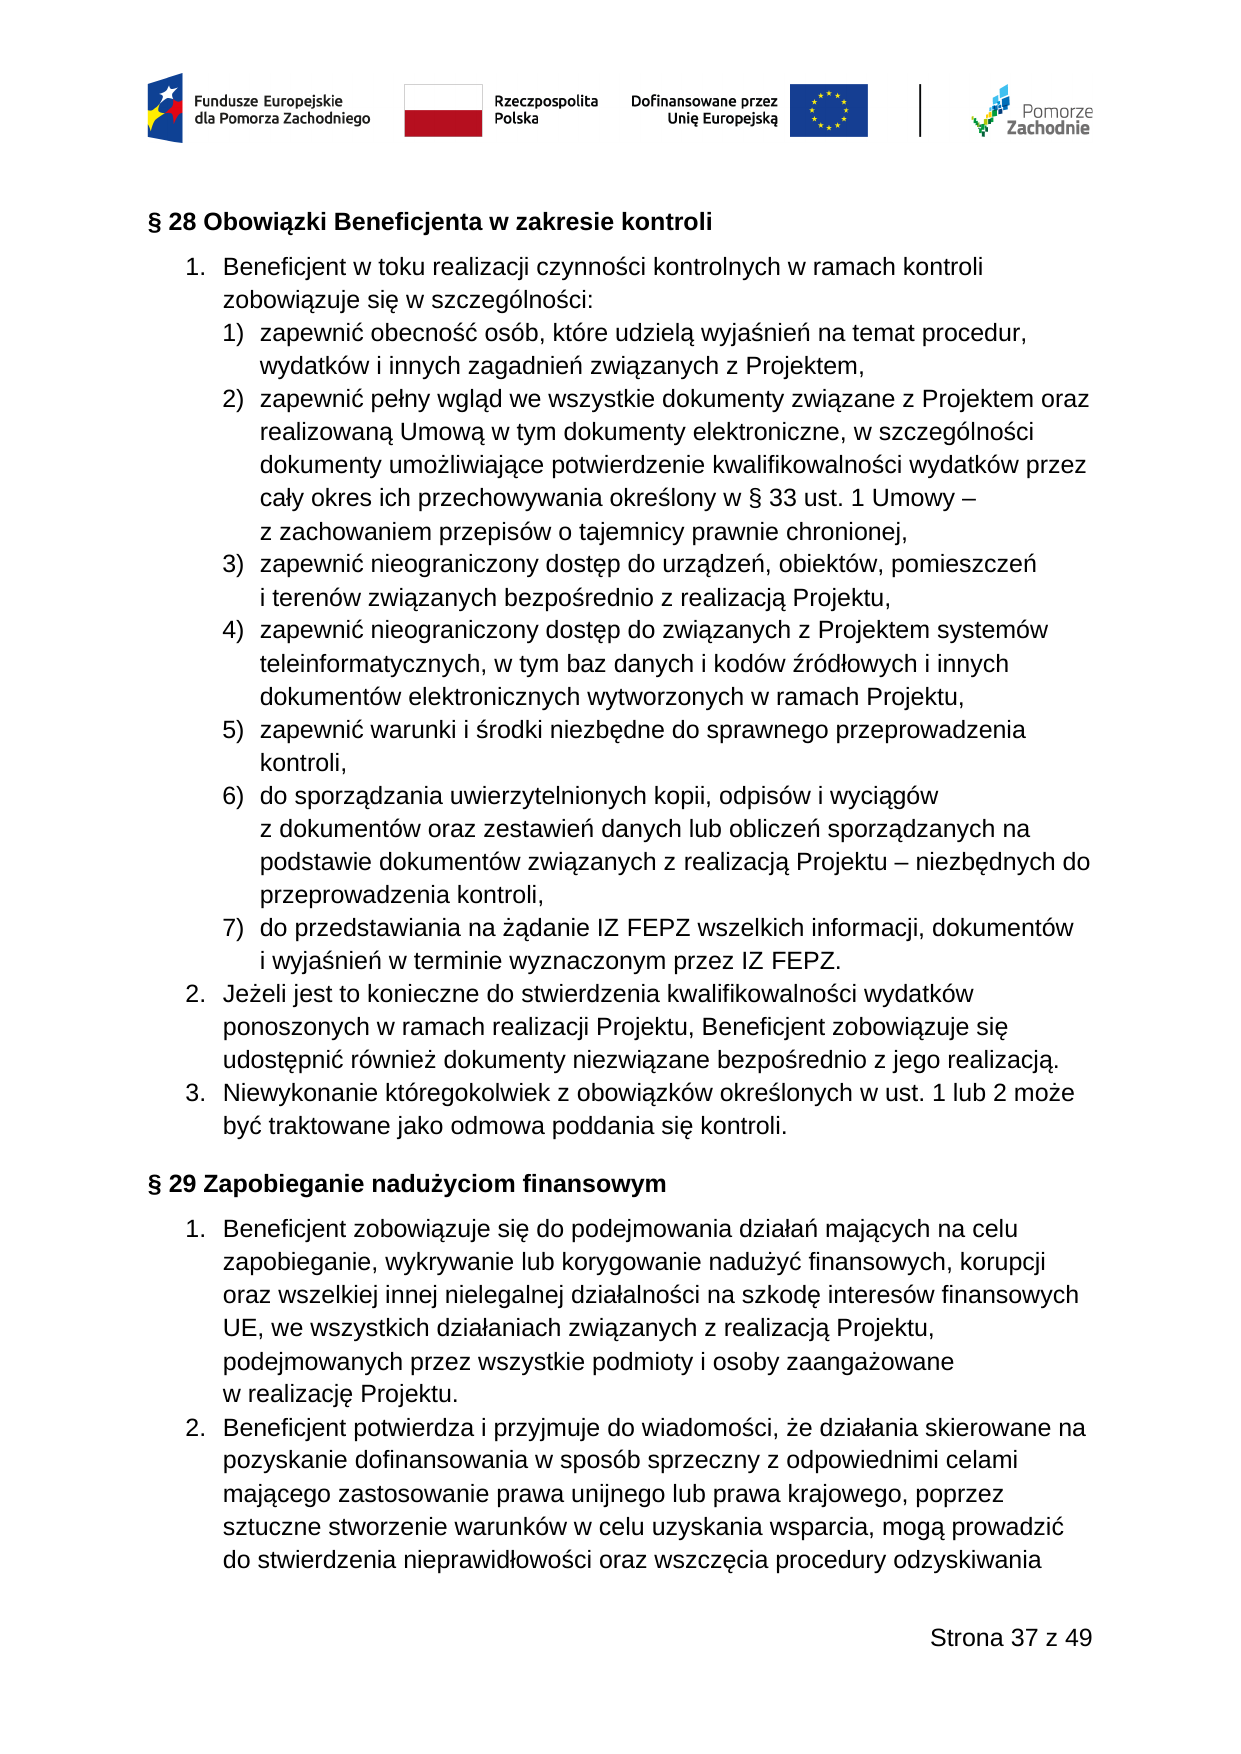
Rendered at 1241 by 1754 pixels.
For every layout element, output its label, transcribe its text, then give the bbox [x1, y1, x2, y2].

list Beneficjent zobowiązuje się do podejmowania działań mających na celu zapobieganie, wykrywanie lub korygowanie nadużyć finansowych, korupcji oraz wszelkiej innej nielegalnej działalności na szkodę interesów finansowych UE, we wszystkich działaniach związanych z realizacją Projektu, podejmowanych przez wszystkie podmioty i osoby zaangażowane w realizację Projektu. [185, 1214, 1092, 1408]
list zapewnić nieograniczony dostęp do urządzeń, obiektów, pomieszczeń i terenów związanych bezpośrednio z realizacją Projektu, [222, 549, 1092, 611]
list Jeżeli jest to konieczne do stwierdzenia kwalifikowalności wydatków ponoszonych w ramach realizacji Projektu, Beneficjent zobowiązuje się udostępnić również dokumenty niezwiązane bezpośrednio z jego realizacją. [185, 979, 1092, 1073]
picture [147, 73, 1093, 143]
list zapewnić obecność osób, które udzielą wyjaśnień na temat procedur, wydatków i innych zagadnień związanych z Projektem, [222, 318, 1092, 380]
list zapewnić pełny wgląd we wszystkie dokumenty związane z Projektem oraz realizowaną Umową w tym dokumenty elektroniczne, w szczególności dokumenty umożliwiające potwierdzenie kwalifikowalności wydatków przez cały okres ich przechowywania określony w § 33 ust. 1 Umowy – z zachowaniem przepisów o tajemnicy prawnie chronionej, [222, 384, 1092, 545]
subtitle § 29 Zapobieganie nadużyciom finansowym [148, 1169, 1092, 1198]
list zapewnić nieograniczony dostęp do związanych z Projektem systemów teleinformatycznych, w tym baz danych i kodów źródłowych i innych dokumentów elektronicznych wytworzonych w ramach Projektu, [222, 616, 1092, 710]
list Niewykonanie któregokolwiek z obowiązków określonych w ust. 1 lub 2 może być traktowane jako odmowa poddania się kontroli. [185, 1078, 1092, 1139]
list do sporządzania uwierzytelnionych kopii, odpisów i wyciągów z dokumentów oraz zestawień danych lub obliczeń sporządzanych na podstawie dokumentów związanych z realizacją Projektu – niezbędnych do przeprowadzenia kontroli, [222, 781, 1092, 908]
subtitle § 28 Obowiązki Beneficjenta w zakresie kontroli [148, 207, 1092, 236]
list do przedstawiania na żądanie IZ FEPZ wszelkich informacji, dokumentów i wyjaśnień w terminie wyznaczonym przez IZ FEPZ. [222, 913, 1092, 974]
list Beneficjent w toku realizacji czynności kontrolnych w ramach kontroli zobowiązuje się w szczególności: [185, 252, 1092, 314]
list zapewnić warunki i środki niezbędne do sprawnego przeprowadzenia kontroli, [222, 714, 1092, 776]
